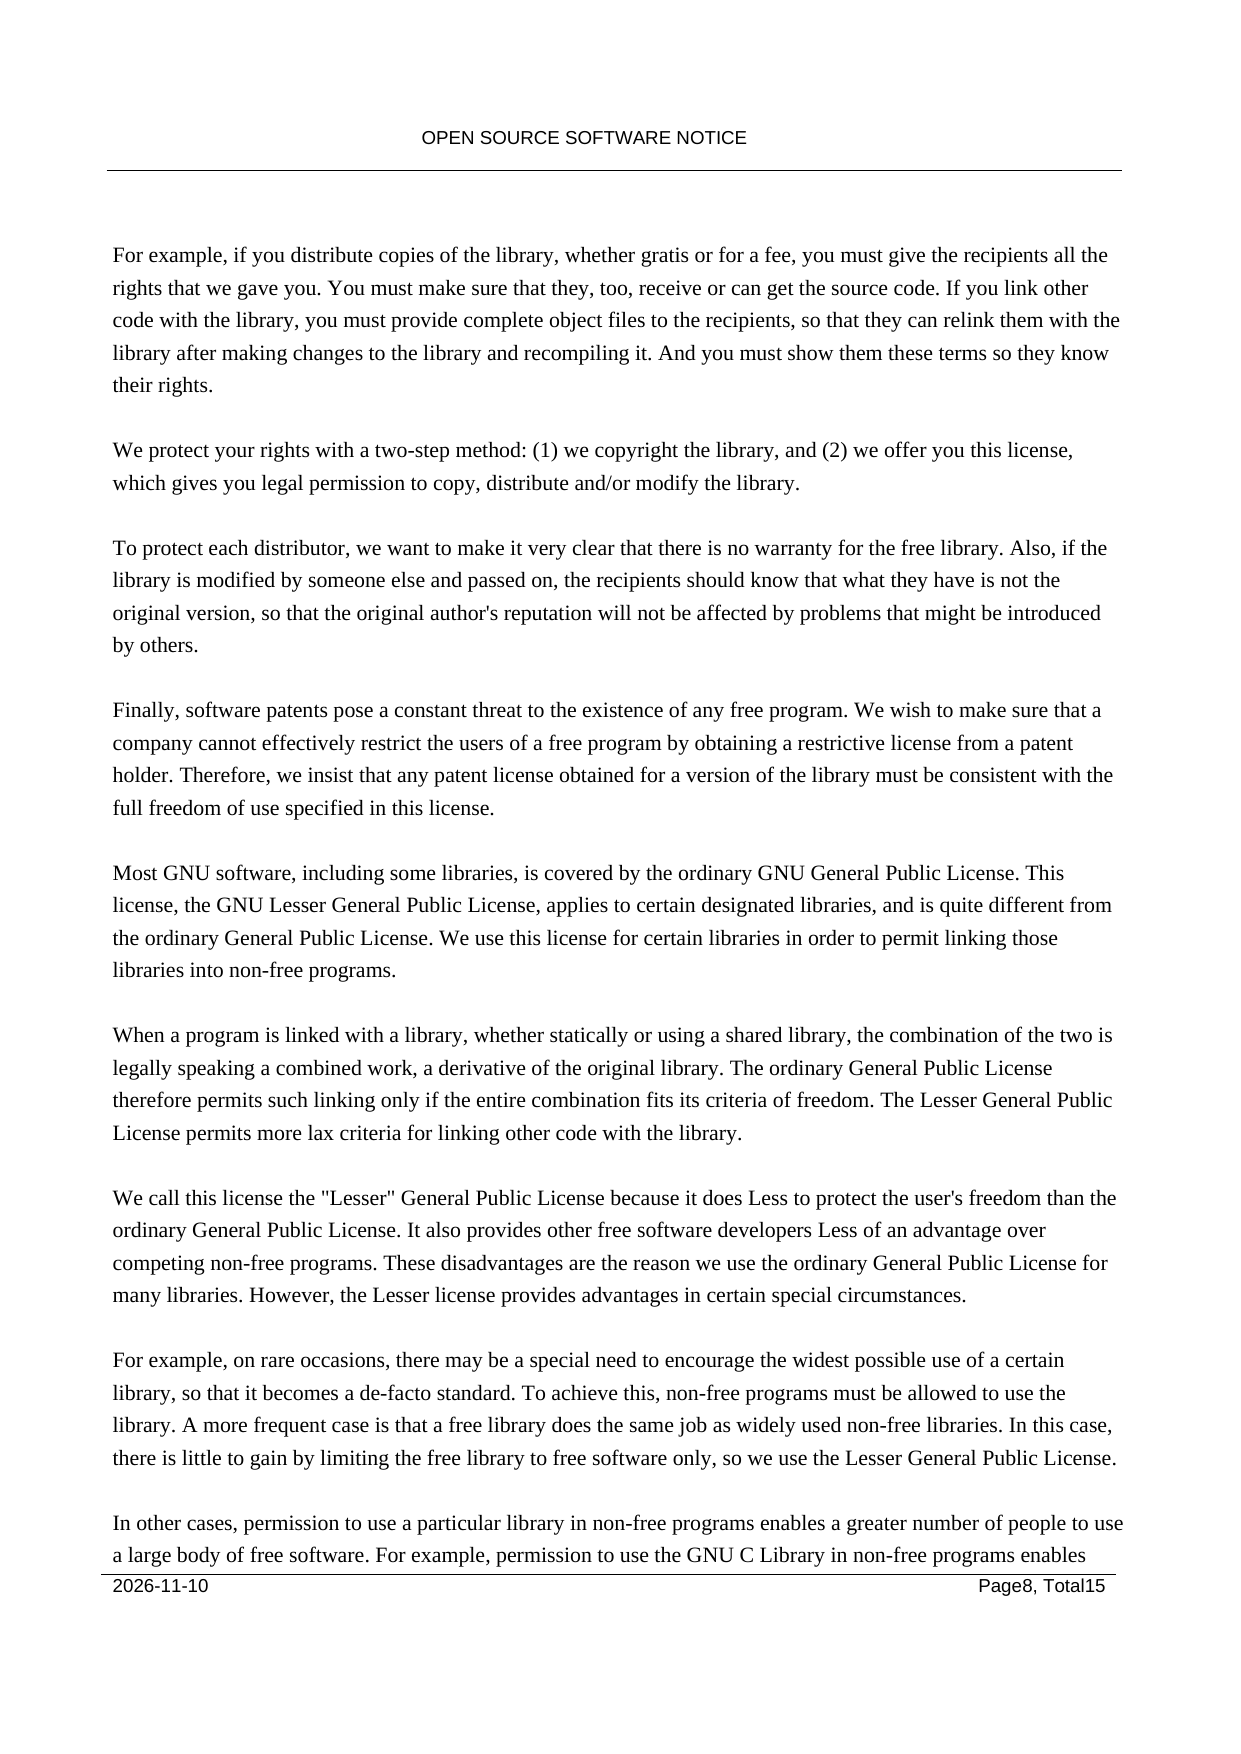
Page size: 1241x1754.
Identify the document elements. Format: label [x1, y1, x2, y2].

text [112, 206, 1128, 1571]
